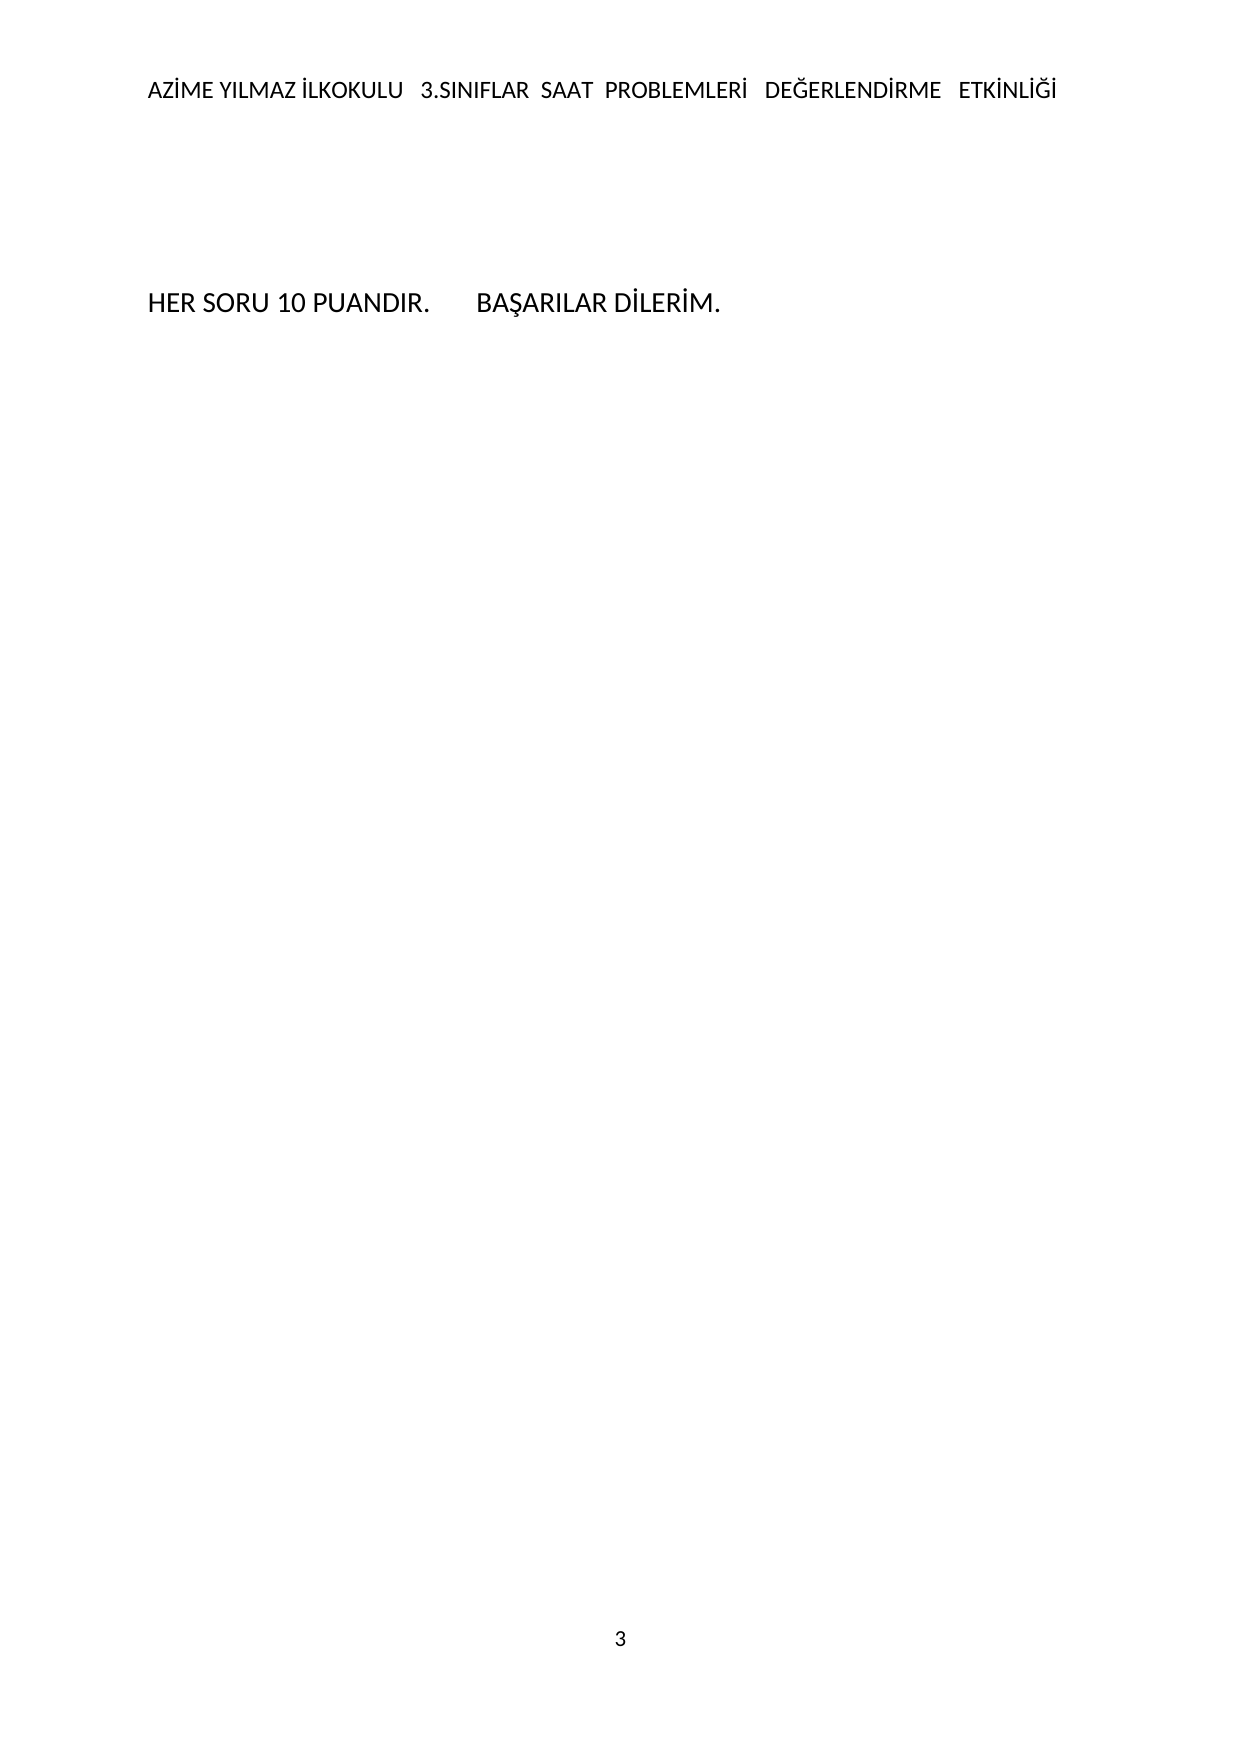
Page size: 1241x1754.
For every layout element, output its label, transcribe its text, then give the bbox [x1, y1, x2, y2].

text HER SORU 10 PUANDIR. BAŞARILAR DİLERİM. [148, 284, 1093, 319]
